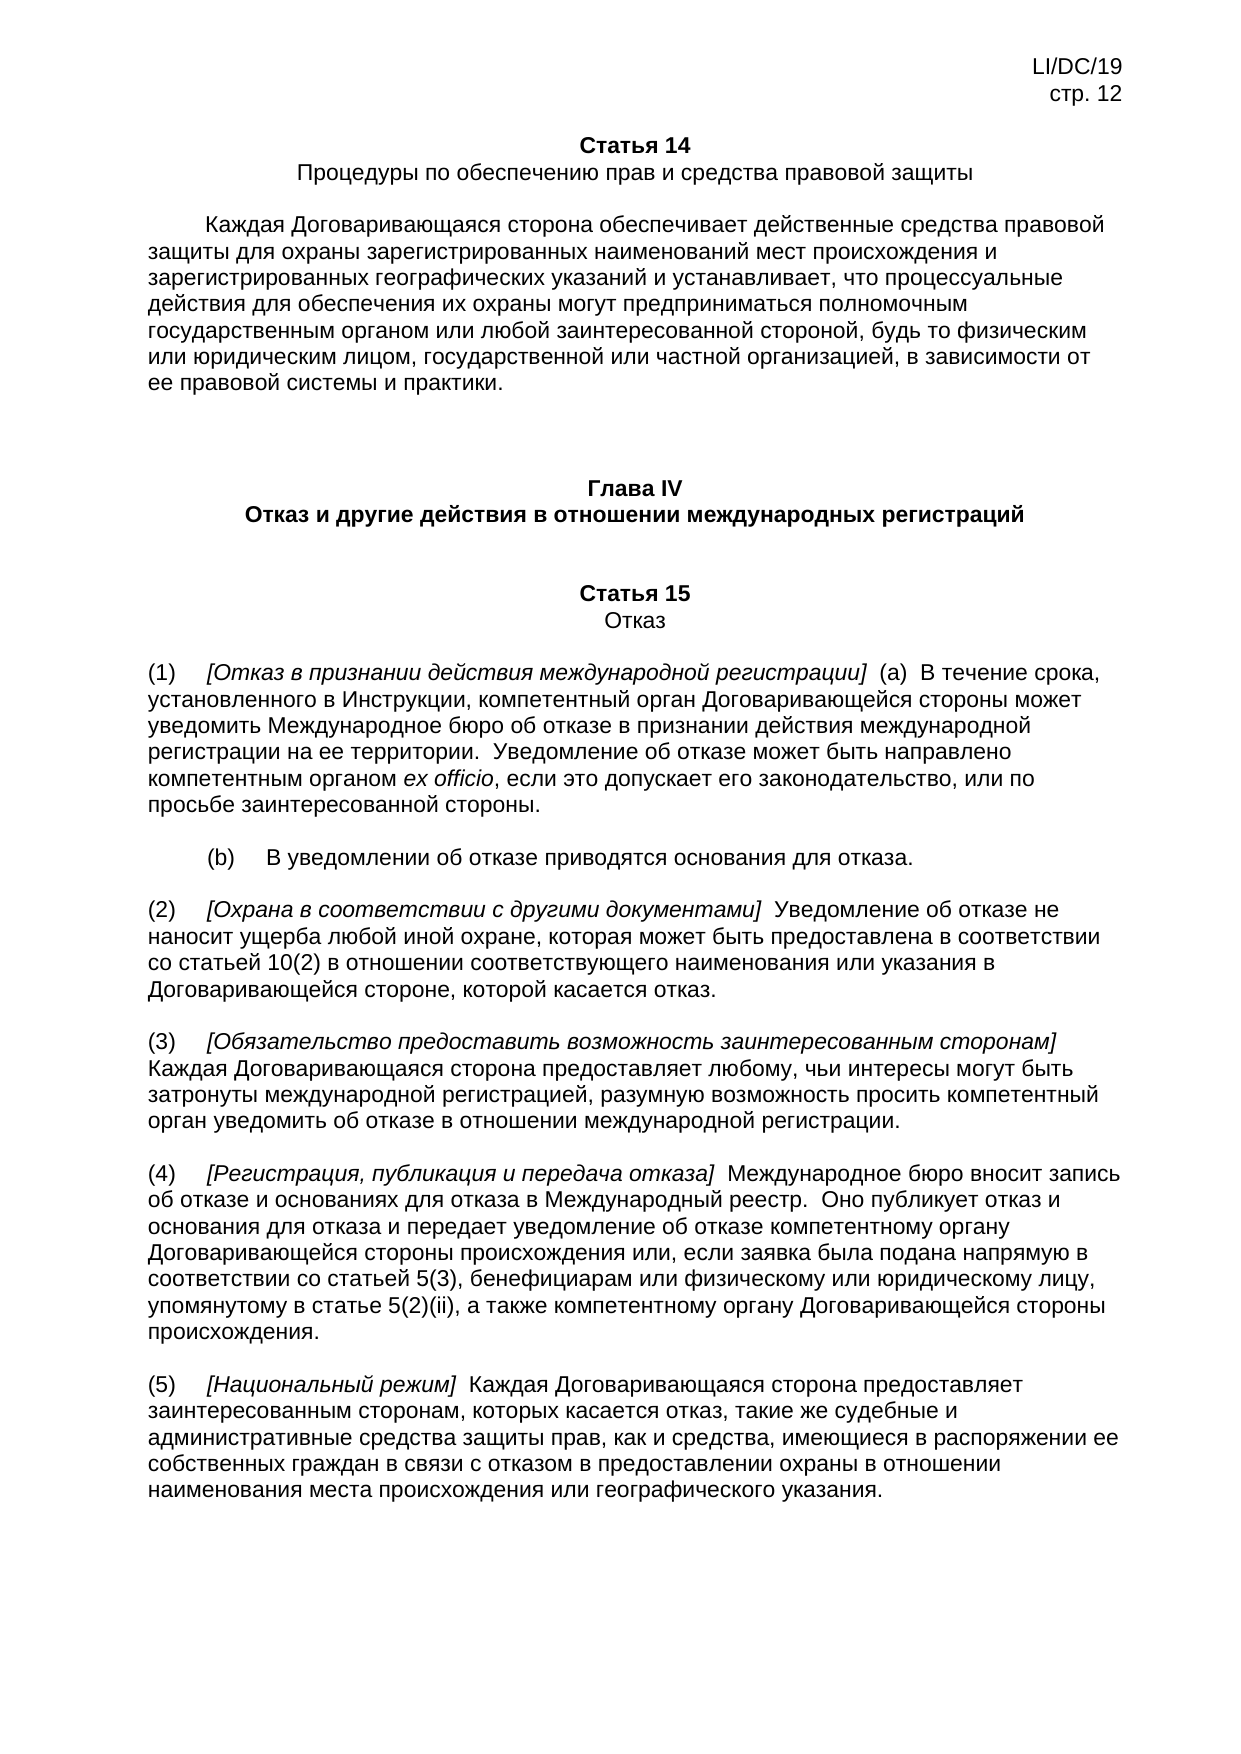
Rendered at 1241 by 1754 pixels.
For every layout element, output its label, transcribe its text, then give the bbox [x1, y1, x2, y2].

text (2) [Охрана в соответствии с другими документами] Уведомление об отказе не наносит ущерба любой иной охране, которая может быть предоставлена в соответствии со статьей 10(2) в отношении соответствующего наименования или указания в Договаривающейся стороне, которой касается отказ. [148, 896, 1122, 1002]
text Глава IV Отказ и другие действия в отношении международных регистраций [148, 475, 1122, 527]
text (3) [Обязательство предоставить возможность заинтересованным сторонам] Каждая Договаривающаяся сторона предоставляет любому, чьи интересы могут быть затронуты международной регистрацией, разумную возможность просить компетентный орган уведомить об отказе в отношении международной регистрации. [148, 1028, 1122, 1134]
text Статья 14 Процедуры по обеспечению прав и средства правовой защиты [148, 132, 1122, 185]
text Отказ [148, 607, 1122, 633]
text (b) В уведомлении об отказе приводятся основания для отказа. [148, 844, 1122, 870]
text Каждая Договаривающаяся сторона обеспечивает действенные средства правовой защиты для охраны зарегистрированных наименований мест происхождения и зарегистрированных географических указаний и устанавливает, что процессуальные действия для обеспечения их охраны могут предприниматься полномочным государственным органом или любой заинтересованной стороной, будь то физическим [148, 211, 1122, 343]
text (4) [Регистрация, публикация и передача отказа] Международное бюро вносит запись об отказе и основаниях для отказа в Международный реестр. Оно публикует отказ и основания для отказа и передает уведомление об отказе компетентному органу Договаривающейся стороны происхождения или, если заявка была подана напрямую в соответствии со статьей 5(3), бенефициарам или физическому или юридическому лицу, упомянутому в статье 5(2)(ii), а также компетентному органу Договаривающейся стороны происхождения. [148, 1160, 1122, 1344]
text (1) [Отказ в признании действия международной регистрации] (a) В течение срока, установленного в Инструкции, компетентный орган Договаривающейся стороны может уведомить Международное бюро об отказе в признании действия международной регистрации на ее территории. Уведомление об отказе может быть направлено компетентным органом ex officio, если это допускает его законодательство, или по просьбе заинтересованной стороны. [148, 659, 1122, 817]
text (5) [Национальный режим] Каждая Договаривающаяся сторона предоставляет заинтересованным сторонам, которых касается отказ, такие же судебные и административные средства защиты прав, как и средства, имеющиеся в распоряжении ее собственных граждан в связи с отказом в предоставлении охраны в отношении наименования места происхождения или географического указания. [148, 1371, 1122, 1503]
text Статья 15 [148, 580, 1122, 607]
text или юридическим лицом, государственной или частной организацией, в зависимости от ее правовой системы и практики. [148, 343, 1122, 396]
